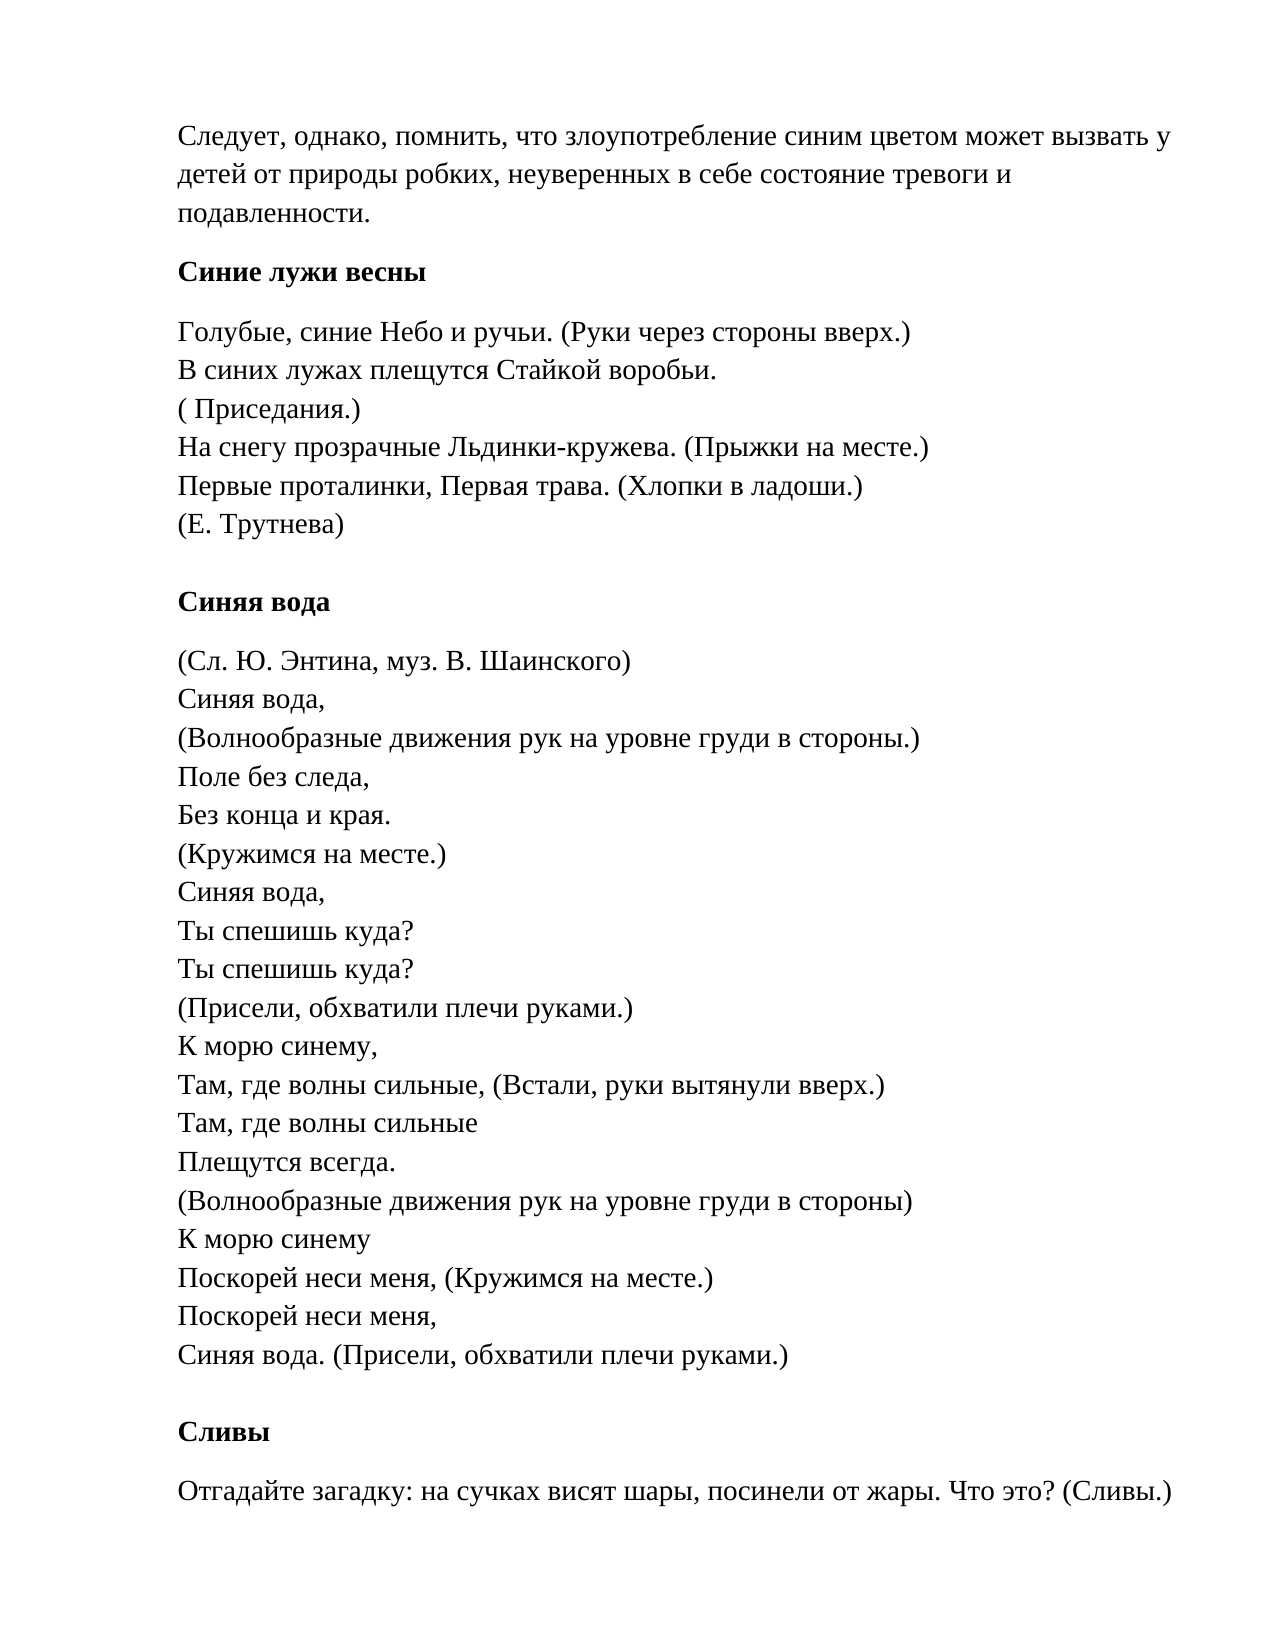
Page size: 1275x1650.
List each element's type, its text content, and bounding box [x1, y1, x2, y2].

text В синих лужах плещутся Стайкой воробьи. [177, 352, 1186, 386]
text (Присели, обхватили плечи руками.) [177, 990, 1186, 1023]
text Ты спешишь куда? [177, 951, 1186, 985]
text (Сл. Ю. Энтина, муз. В. Шаинского) [177, 643, 1186, 677]
text (Волнообразные движения рук на уровне груди в стороны) [177, 1183, 1186, 1216]
text Синяя вода, [177, 874, 1186, 908]
text Там, где волны сильные [177, 1106, 1186, 1139]
text На снегу прозрачные Льдинки-кружева. (Прыжки на месте.) [177, 429, 1186, 463]
text (Е. Трутнева) [177, 507, 1186, 540]
text Синяя вода. (Присели, обхватили плечи руками.) [177, 1337, 1186, 1370]
text Поле без следа, [177, 759, 1186, 792]
text Следует, однако, помнить, что злоупотребление синим цветом может вызвать у детей от природы робких, неуверенных в себе состояние тревоги и подавленности. [177, 118, 1186, 229]
text Первые проталинки, Первая трава. (Хлопки в ладоши.) [177, 468, 1186, 502]
text Без конца и края. [177, 797, 1186, 831]
text Сливы [177, 1414, 1186, 1447]
text Голубые, синие Небо и ручьи. (Руки через стороны вверх.) [177, 314, 1186, 347]
text К морю синему [177, 1221, 1186, 1255]
text Синие лужи весны [177, 254, 1186, 288]
text ( Приседания.) [177, 391, 1186, 424]
text Синяя вода [177, 584, 1186, 617]
text Поскорей неси меня, (Кружимся на месте.) [177, 1260, 1186, 1293]
text Там, где волны сильные, (Встали, руки вытянули вверх.) [177, 1067, 1186, 1101]
text (Волнообразные движения рук на уровне груди в стороны.) [177, 720, 1186, 754]
text Синяя вода, [177, 682, 1186, 715]
text Ты спешишь куда? [177, 913, 1186, 946]
text Поскорей неси меня, [177, 1298, 1186, 1332]
text К морю синему, [177, 1028, 1186, 1062]
text Плещутся всегда. [177, 1144, 1186, 1178]
text (Кружимся на месте.) [177, 836, 1186, 869]
text Отгадайте загадку: на сучках висят шары, посинели от жары. Что это? (Сливы.) [177, 1473, 1186, 1507]
